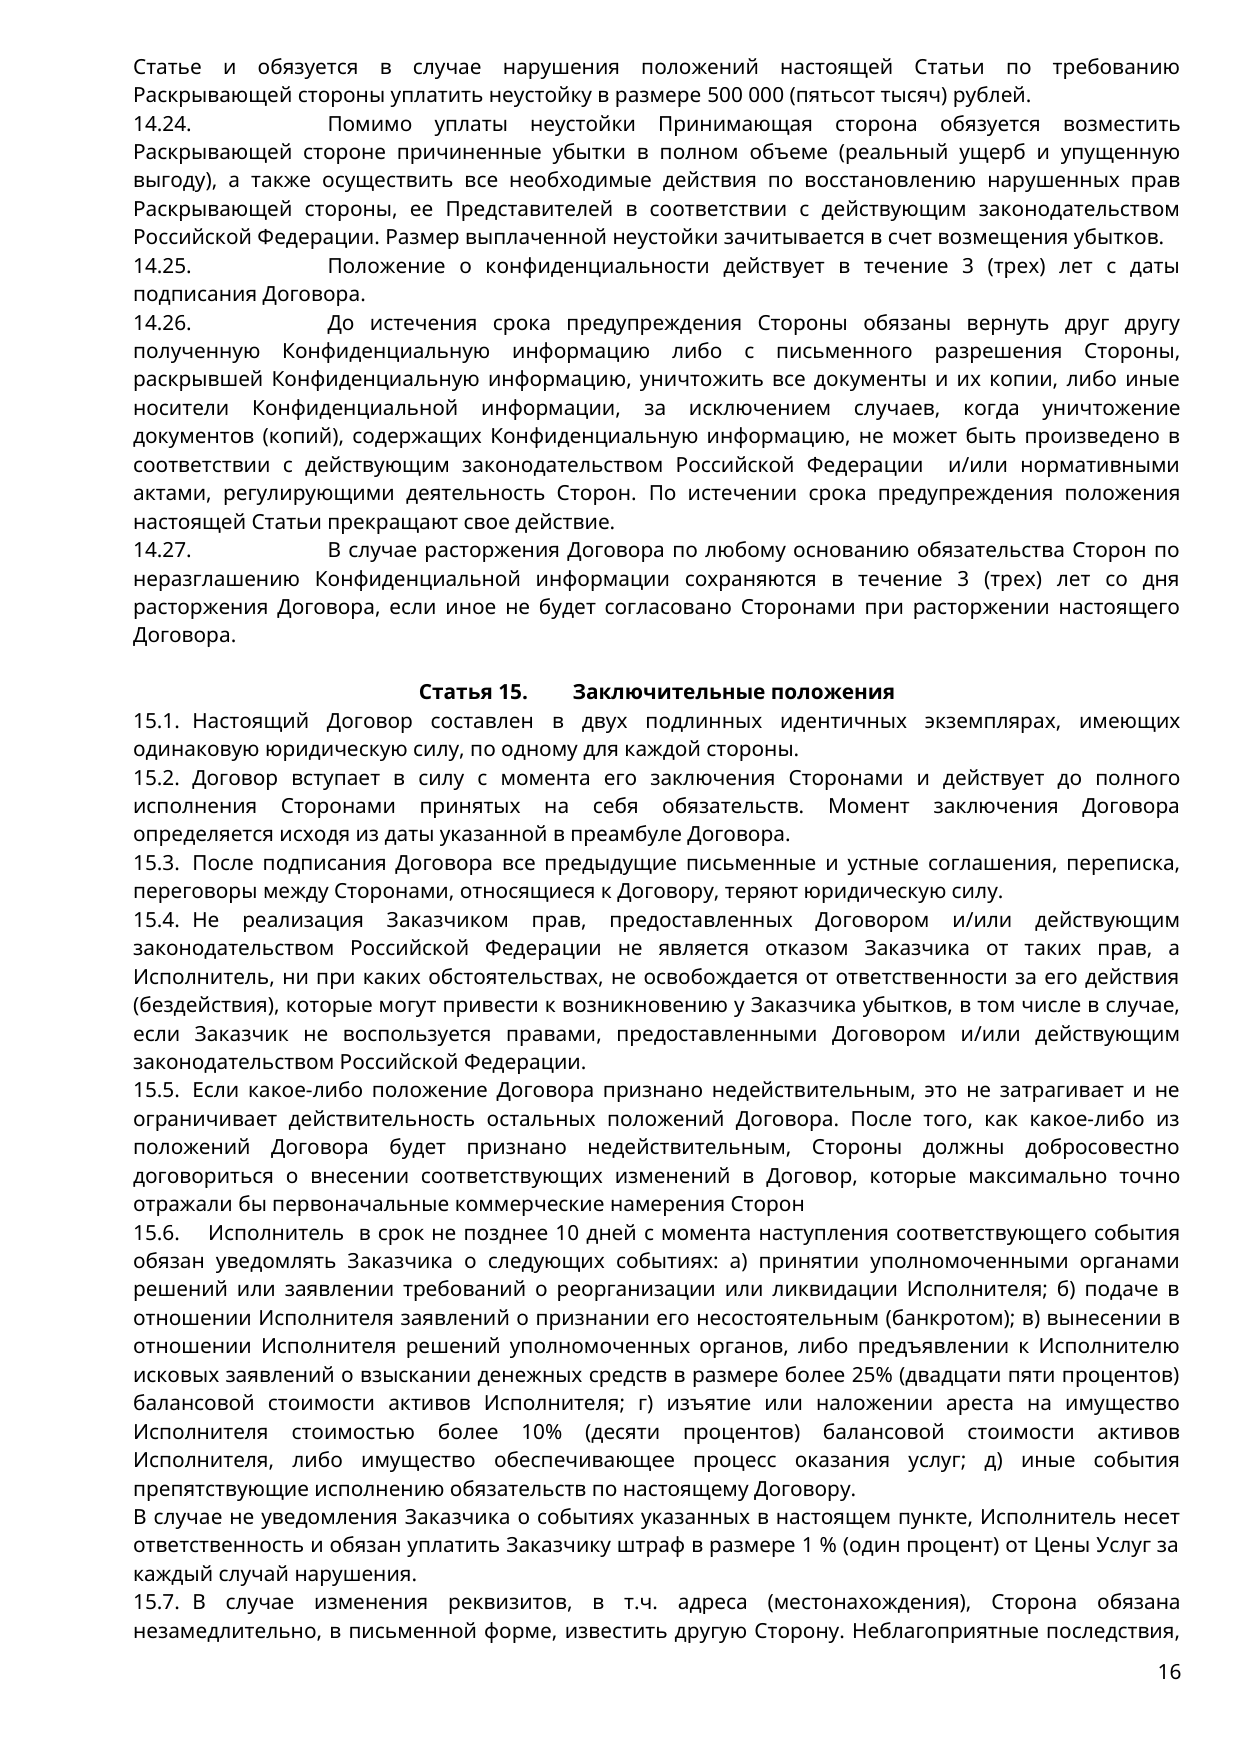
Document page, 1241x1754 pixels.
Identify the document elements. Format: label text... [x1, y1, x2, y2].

list Положение о конфиденциальности действует в течение 3 (трех) лет с даты подписания Договора. [133, 251, 1181, 308]
list Настоящий Договор составлен в двух подлинных идентичных экземплярах, имеющих одинаковую юридическую силу, по одному для каждой стороны. [133, 706, 1181, 763]
list Не реализация Заказчиком прав, предоставленных Договором и/или действующим законодательством Российской Федерации не является отказом Заказчика от таких прав, а Исполнитель, ни при каких обстоятельствах, не освобождается от ответственности за его действия (бездействия), которые могут привести к возникновению у Заказчика убытков, в том числе в случае, если Заказчик не воспользуется правами, предоставленными Договором и/или действующим законодательством Российской Федерации. [133, 905, 1181, 1076]
list Помимо уплаты неустойки Принимающая сторона обязуется возместить Раскрывающей стороне причиненные убытки в полном объеме (реальный ущерб и упущенную выгоду), а также осуществить все необходимые действия по восстановлению нарушенных прав Раскрывающей стороны, ее Представителей в соответствии с действующим законодательством Российской Федерации. Размер выплаченной неустойки зачитывается в счет возмещения убытков. [133, 109, 1181, 251]
list Исполнитель в срок не позднее 10 дней с момента наступления соответствующего события обязан уведомлять Заказчика о следующих событиях: а) принятии уполномоченными органами решений или заявлении требований о реорганизации или ликвидации Исполнителя; б) подаче в отношении Исполнителя заявлений о признании его несостоятельным (банкротом); в) вынесении в отношении Исполнителя решений уполномоченных органов, либо предъявлении к Исполнителю исковых заявлений о взыскании денежных средств в размере более 25% (двадцати пяти процентов) балансовой стоимости активов Исполнителя; г) изъятие или наложении ареста на имущество Исполнителя стоимостью более 10% (десяти процентов) балансовой стоимости активов Исполнителя, либо имущество обеспечивающее процесс оказания услуг; д) иные события препятствующие исполнению обязательств по настоящему Договору. [133, 1218, 1181, 1502]
list После подписания Договора все предыдущие письменные и устные соглашения, переписка, переговоры между Сторонами, относящиеся к Договору, теряют юридическую силу. [133, 848, 1181, 905]
list Договор вступает в силу с момента его заключения Сторонами и действует до полного исполнения Сторонами принятых на себя обязательств. Момент заключения Договора определяется исходя из даты указанной в преамбуле Договора. [133, 763, 1181, 848]
subtitle Заключительные положения [133, 677, 1181, 706]
list Если какое-либо положение Договора признано недействительным, это не затрагивает и не ограничивает действительность остальных положений Договора. После того, как какое-либо из положений Договора будет признано недействительным, Стороны должны добросовестно договориться о внесении соответствующих изменений в Договор, которые максимально точно отражали бы первоначальные коммерческие намерения Сторон [133, 1076, 1181, 1218]
list В случае расторжения Договора по любому основанию обязательства Сторон по неразглашению Конфиденциальной информации сохраняются в течение 3 (трех) лет со дня расторжения Договора, если иное не будет согласовано Сторонами при расторжении настоящего Договора. [133, 535, 1181, 649]
list В случае не уведомления Заказчика о событиях указанных в настоящем пункте, Исполнитель несет ответственность и обязан уплатить Заказчику штраф в размере 1 % (один процент) от Цены Услуг за каждый случай нарушения. [133, 1502, 1181, 1587]
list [133, 52, 1181, 109]
list До истечения срока предупреждения Стороны обязаны вернуть друг другу полученную Конфиденциальную информацию либо с письменного разрешения Стороны, раскрывшей Конфиденциальную информацию, уничтожить все документы и их копии, либо иные носители Конфиденциальной информации, за исключением случаев, когда уничтожение документов (копий), содержащих Конфиденциальную информацию, не может быть произведено в соответствии с действующим законодательством Российской Федерации и/или нормативными актами, регулирующими деятельность Сторон. По истечении срока предупреждения положения настоящей Статьи прекращают свое действие. [133, 308, 1181, 535]
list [133, 1587, 1181, 1644]
